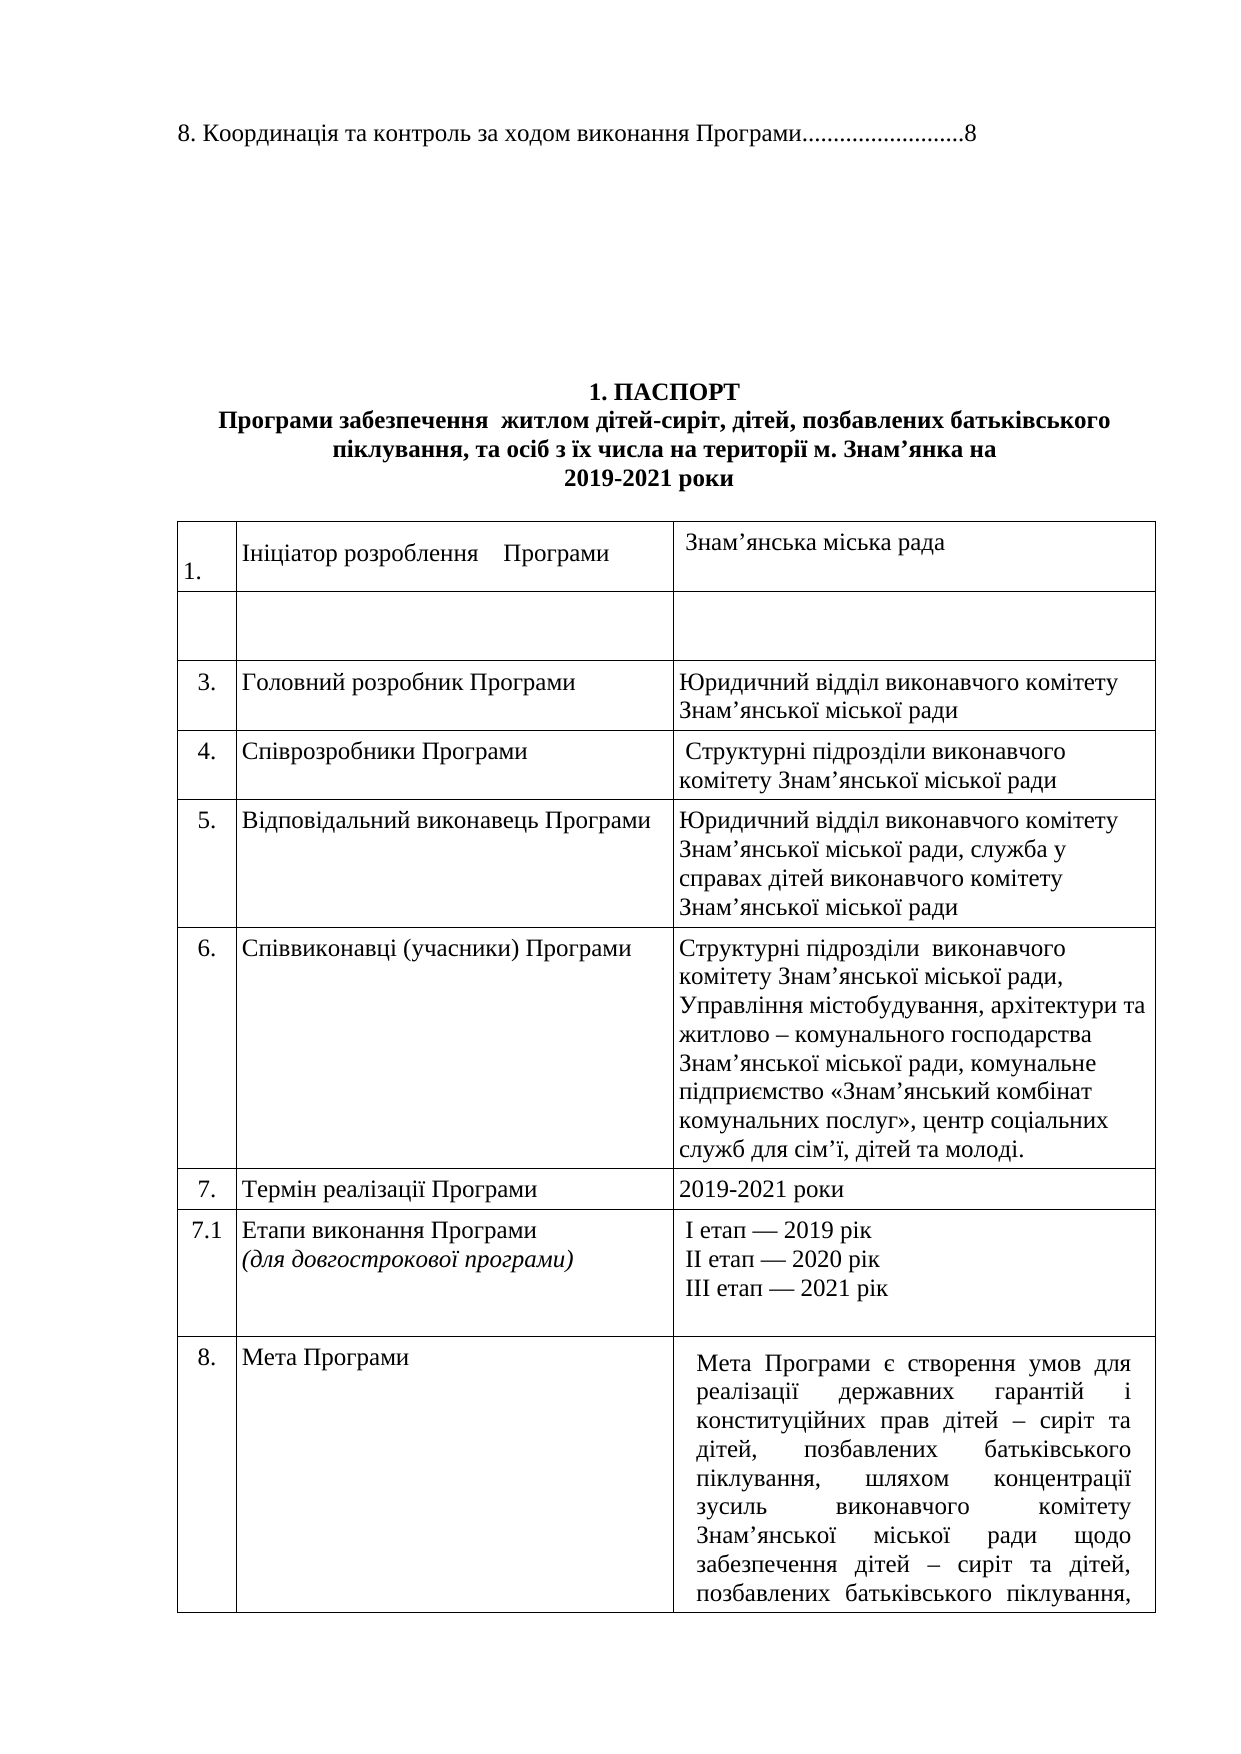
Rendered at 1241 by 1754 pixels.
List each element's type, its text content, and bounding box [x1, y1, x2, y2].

table_cell 6. [178, 928, 236, 1168]
table_cell Структурні підрозділи виконавчого комітету Знам’янської міської ради, Управління містобудування, архітектури та житлово – комунального господарства Знам’янської міської ради, комунальне підприємство «Знам’янський комбінат комунальних послуг», центр соціальних служб для сім’ї, дітей та молоді. [674, 928, 1155, 1168]
table_cell [674, 592, 1155, 660]
table_cell Юридичний відділ виконавчого комітету Знам’янської міської ради [674, 661, 1155, 730]
table_cell Структурні підрозділи виконавчого комітету Знам’янської міської ради [674, 731, 1155, 799]
table_cell Співрозробники Програми [237, 731, 673, 799]
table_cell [674, 1337, 1155, 1612]
table_cell 2019-2021 роки [674, 1169, 1155, 1209]
table_header 1. [178, 522, 236, 591]
table_cell Юридичний відділ виконавчого комітету Знам’янської міської ради, служба у справах дітей виконавчого комітету Знам’янської міської ради [674, 800, 1155, 926]
table_cell Термін реалізації Програми [237, 1169, 673, 1209]
table_cell Співвиконавці (учасники) Програми [237, 928, 673, 1168]
table_cell 7.1 [178, 1210, 236, 1336]
text Програми забезпечення житлом дітей-сиріт, дітей, позбавлених батьківського піклування, та осіб з їх числа на території м. Знам’янка на [177, 406, 1152, 463]
table_cell 5. [178, 800, 236, 926]
table_cell Мета Програми [237, 1337, 673, 1612]
table_cell 7. [178, 1169, 236, 1209]
table_cell 8. [178, 1337, 236, 1612]
table_cell Головний розробник Програми [237, 661, 673, 730]
table_cell 4. [178, 731, 236, 799]
table_header Ініціатор розроблення Програми [237, 522, 673, 591]
table_cell [178, 592, 236, 660]
table_cell [237, 592, 673, 660]
table_header Знам’янська міська рада [674, 522, 1155, 591]
table_cell І етап — 2019 рік ІІ етап — 2020 рік ІІІ етап — 2021 рік [674, 1210, 1155, 1336]
text 8. Координація та контроль за ходом виконання Програми..........................8 [177, 118, 1152, 147]
table_cell Відповідальний виконавець Програми [237, 800, 673, 926]
table_cell Етапи виконання Програми (для довгострокової програми) [237, 1210, 673, 1336]
text 2019-2021 роки [177, 463, 1152, 521]
text 1. ПАСПОРТ [177, 377, 1152, 406]
table_cell 3. [178, 661, 236, 730]
